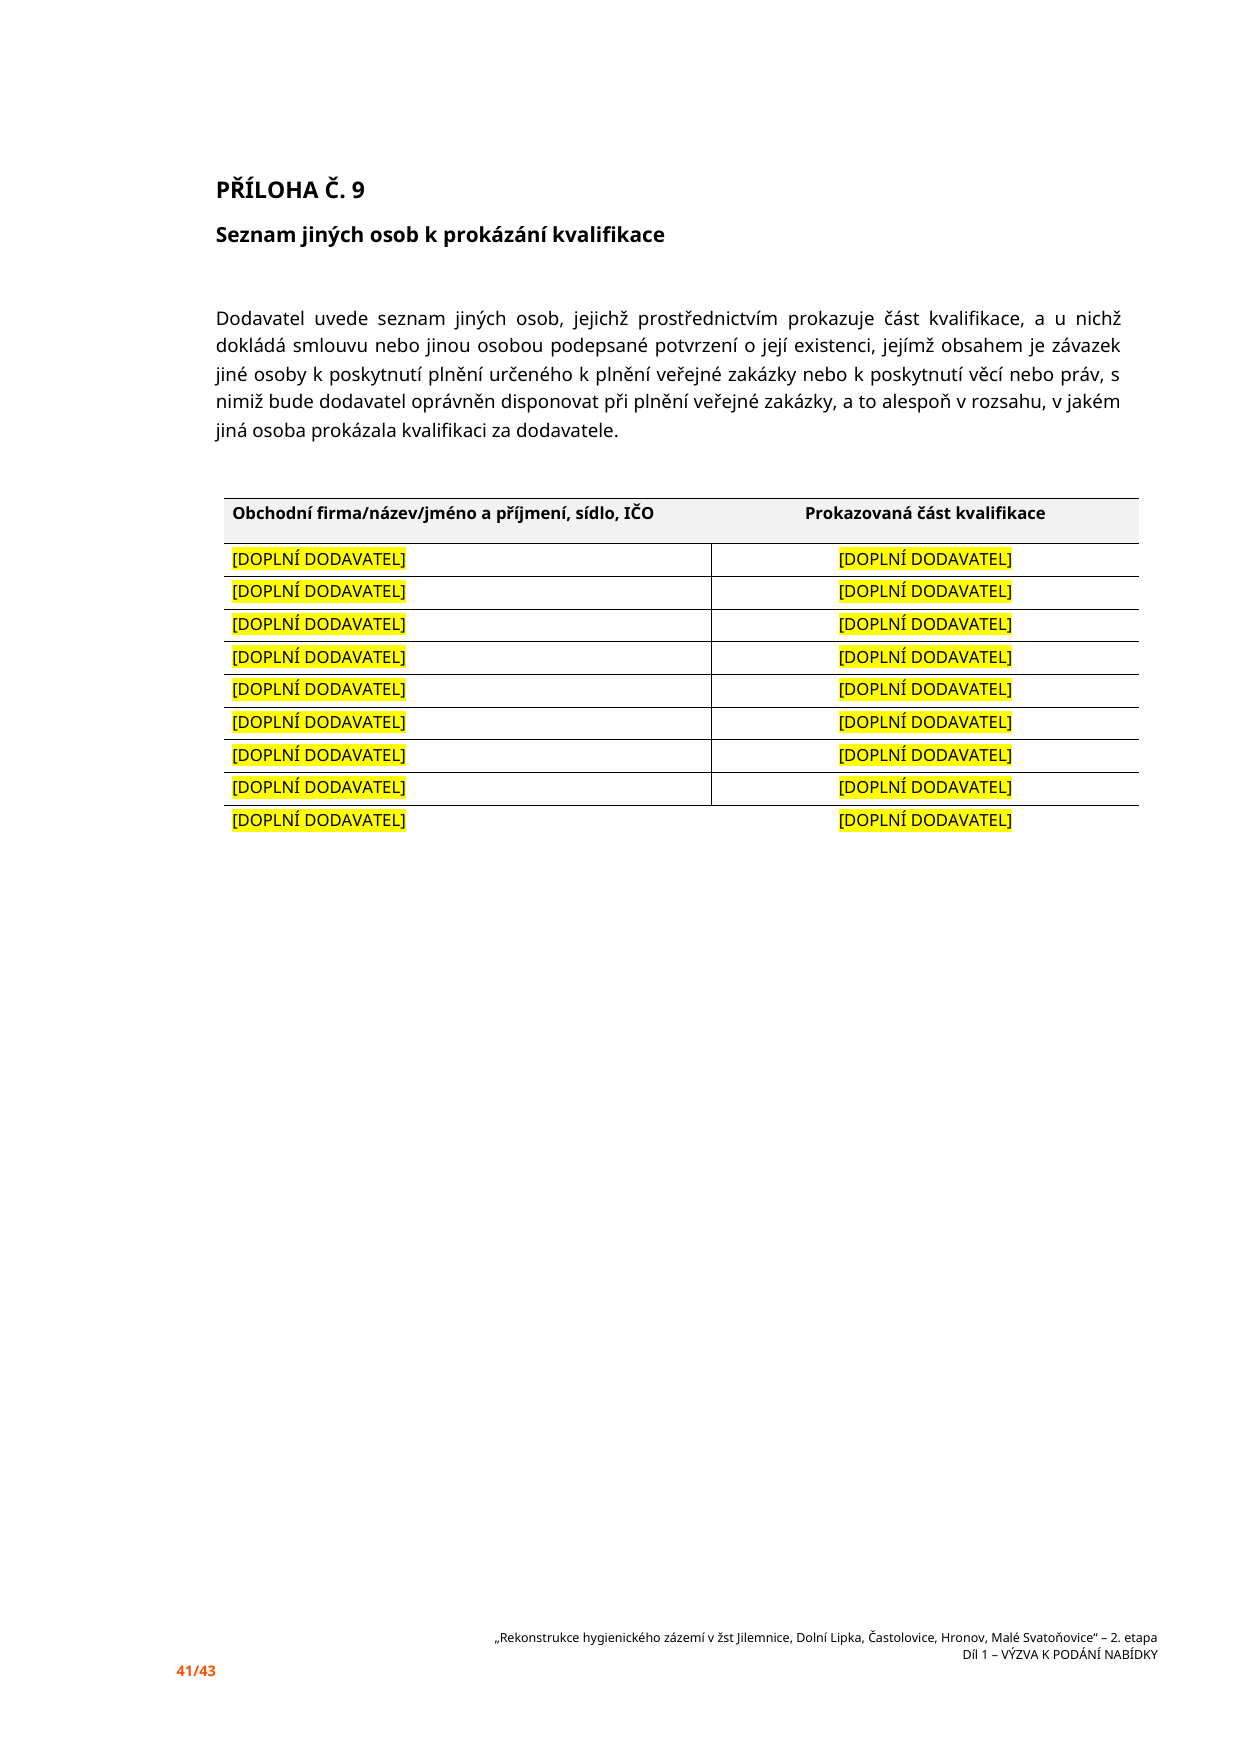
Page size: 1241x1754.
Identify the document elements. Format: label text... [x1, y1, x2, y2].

table_cell [DOPLNÍ DODAVATEL] [712, 544, 1139, 576]
table_header Obchodní firma/název/jméno a příjmení, sídlo, IČO [224, 499, 711, 543]
text Dodavatel uvede seznam jiných osob, jejichž prostřednictvím prokazuje část kvalifikace, a u nichž dokládá smlouvu nebo jinou osobou podepsané potvrzení o její existenci, jejímž obsahem je závazek jiné osoby k poskytnutí plnění určeného k plnění veřejné zakázky nebo k poskytnutí věcí nebo práv, s nimiž bude dodavatel oprávněn disponovat při plnění veřejné zakázky, a to alespoň v rozsahu, v jakém jiná osoba prokázala kvalifikaci za dodavatele. [216, 305, 1122, 442]
table_cell [DOPLNÍ DODAVATEL] [224, 642, 711, 674]
table_cell [DOPLNÍ DODAVATEL] [712, 773, 1139, 805]
table_cell [DOPLNÍ DODAVATEL] [224, 675, 711, 707]
table_cell [DOPLNÍ DODAVATEL] [712, 740, 1139, 772]
text Seznam jiných osob k prokázání kvalifikace [216, 221, 1122, 249]
table_cell [DOPLNÍ DODAVATEL] [712, 675, 1139, 707]
table_cell [DOPLNÍ DODAVATEL] [224, 708, 711, 739]
text Příloha č. 9 [216, 174, 1122, 205]
table_cell [DOPLNÍ DODAVATEL] [224, 544, 711, 576]
table_cell [DOPLNÍ DODAVATEL] [224, 577, 711, 608]
table_cell [DOPLNÍ DODAVATEL] [224, 610, 711, 641]
table_cell [DOPLNÍ DODAVATEL] [224, 740, 711, 772]
table_cell [DOPLNÍ DODAVATEL] [712, 708, 1139, 739]
table_cell [DOPLNÍ DODAVATEL] [711, 806, 1139, 837]
table_cell [DOPLNÍ DODAVATEL] [224, 773, 711, 805]
table_cell [DOPLNÍ DODAVATEL] [712, 642, 1139, 674]
table_cell [DOPLNÍ DODAVATEL] [712, 610, 1139, 641]
table_cell [DOPLNÍ DODAVATEL] [224, 806, 711, 837]
table_header Prokazovaná část kvalifikace [711, 499, 1139, 543]
table_cell [DOPLNÍ DODAVATEL] [712, 577, 1139, 608]
